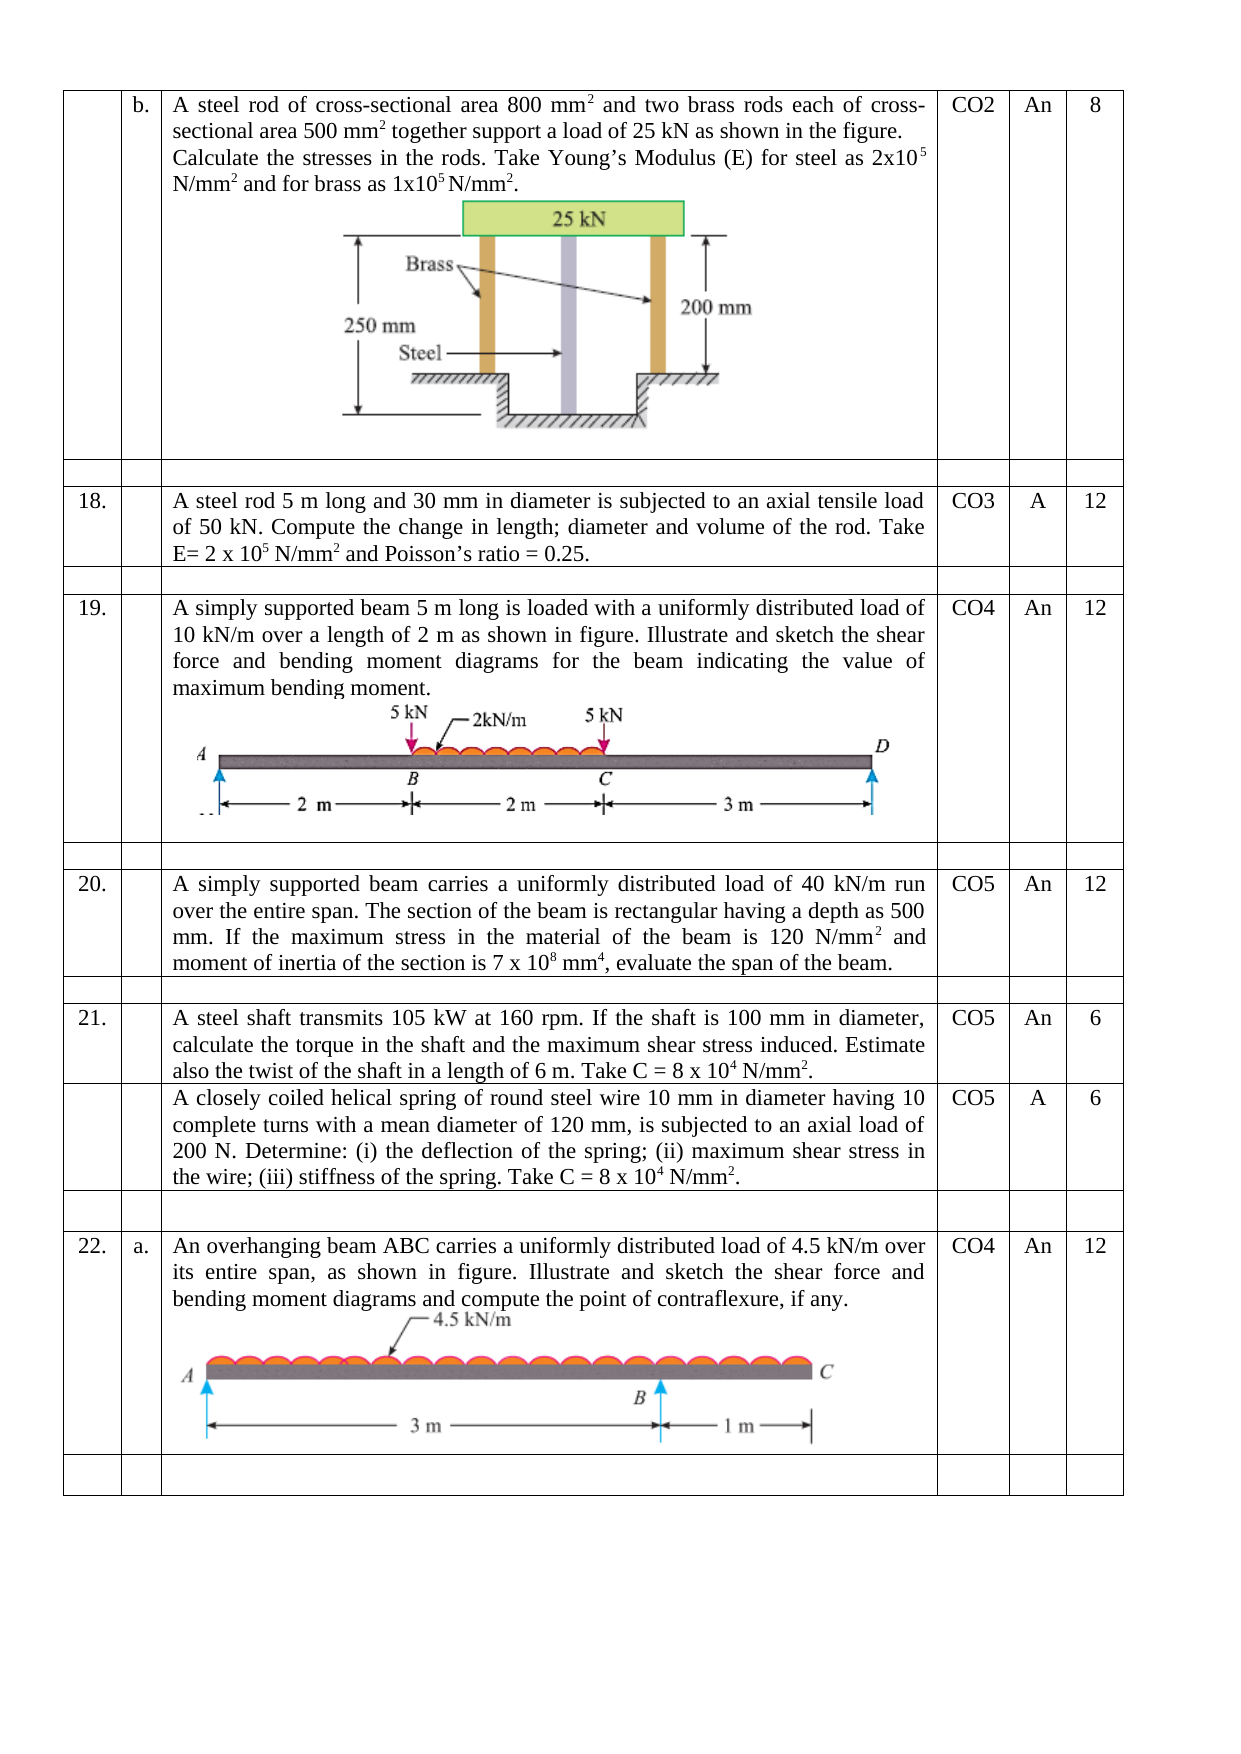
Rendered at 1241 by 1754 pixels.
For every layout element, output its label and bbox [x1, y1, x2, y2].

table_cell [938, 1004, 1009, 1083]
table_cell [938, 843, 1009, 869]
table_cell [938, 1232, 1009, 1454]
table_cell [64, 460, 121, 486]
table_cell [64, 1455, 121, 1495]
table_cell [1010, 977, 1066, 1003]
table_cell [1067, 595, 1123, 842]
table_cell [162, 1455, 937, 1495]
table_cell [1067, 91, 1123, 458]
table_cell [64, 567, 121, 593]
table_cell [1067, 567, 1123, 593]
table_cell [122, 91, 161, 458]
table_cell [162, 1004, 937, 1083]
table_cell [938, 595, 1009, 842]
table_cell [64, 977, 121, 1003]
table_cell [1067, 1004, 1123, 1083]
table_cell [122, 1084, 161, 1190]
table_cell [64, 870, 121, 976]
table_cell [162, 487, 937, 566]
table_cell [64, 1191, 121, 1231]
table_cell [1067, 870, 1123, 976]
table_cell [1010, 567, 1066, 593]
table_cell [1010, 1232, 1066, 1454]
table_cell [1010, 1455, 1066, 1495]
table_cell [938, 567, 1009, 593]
picture [342, 196, 757, 433]
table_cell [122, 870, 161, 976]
picture [197, 699, 902, 815]
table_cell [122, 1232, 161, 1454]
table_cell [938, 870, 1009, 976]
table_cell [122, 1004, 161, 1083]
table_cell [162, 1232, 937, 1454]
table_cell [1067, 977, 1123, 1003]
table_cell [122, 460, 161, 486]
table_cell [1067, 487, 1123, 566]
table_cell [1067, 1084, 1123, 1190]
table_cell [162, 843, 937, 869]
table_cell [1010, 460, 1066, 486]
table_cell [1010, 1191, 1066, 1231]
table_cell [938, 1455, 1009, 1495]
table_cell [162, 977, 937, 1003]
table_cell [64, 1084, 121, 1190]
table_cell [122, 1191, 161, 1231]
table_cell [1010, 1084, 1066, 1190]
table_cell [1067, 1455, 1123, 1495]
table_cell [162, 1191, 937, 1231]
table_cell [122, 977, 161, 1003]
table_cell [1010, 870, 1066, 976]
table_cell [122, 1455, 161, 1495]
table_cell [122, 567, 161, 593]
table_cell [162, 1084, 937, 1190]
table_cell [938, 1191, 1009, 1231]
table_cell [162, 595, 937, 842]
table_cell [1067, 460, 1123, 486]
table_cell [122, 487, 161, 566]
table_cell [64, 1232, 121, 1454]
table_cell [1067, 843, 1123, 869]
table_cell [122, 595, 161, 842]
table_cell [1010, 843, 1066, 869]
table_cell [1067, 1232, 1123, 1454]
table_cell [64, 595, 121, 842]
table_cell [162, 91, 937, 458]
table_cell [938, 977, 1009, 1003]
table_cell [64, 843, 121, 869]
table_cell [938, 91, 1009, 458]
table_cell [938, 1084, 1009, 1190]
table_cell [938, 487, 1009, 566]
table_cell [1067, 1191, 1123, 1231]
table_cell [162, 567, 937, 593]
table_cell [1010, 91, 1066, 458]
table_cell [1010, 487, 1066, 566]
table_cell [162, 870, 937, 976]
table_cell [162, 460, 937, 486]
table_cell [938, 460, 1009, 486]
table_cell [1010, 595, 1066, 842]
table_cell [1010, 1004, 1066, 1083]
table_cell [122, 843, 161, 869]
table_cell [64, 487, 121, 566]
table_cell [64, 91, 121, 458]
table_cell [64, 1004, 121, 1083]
picture [172, 1311, 844, 1454]
